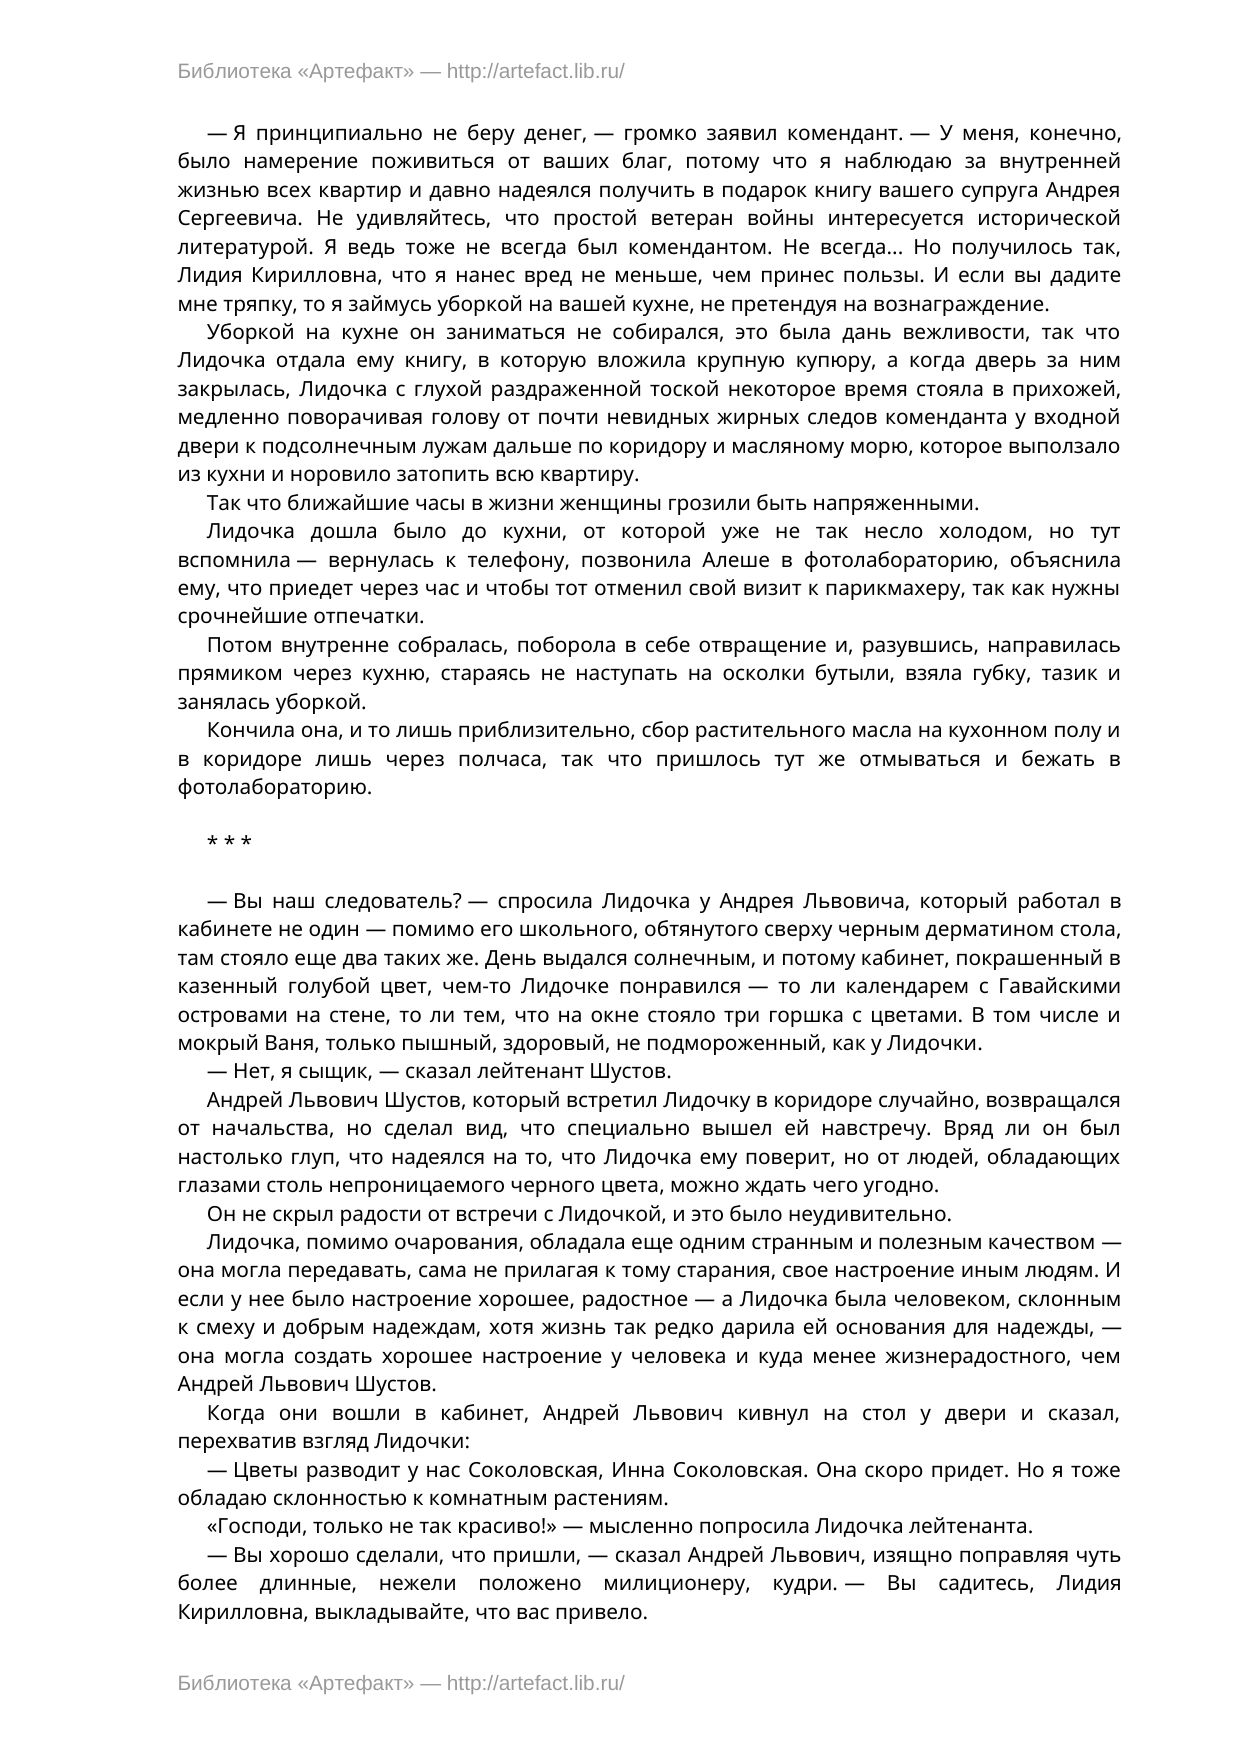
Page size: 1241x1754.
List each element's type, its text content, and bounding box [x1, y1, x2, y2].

text Потом внутренне собралась, поборола в себе отвращение и, разувшись, направилась прямиком через кухню, стараясь не наступать на осколки бутыли, взяла губку, тазик и занялась уборкой. [177, 630, 1122, 715]
text «Господи, только не так красиво!» — мысленно попросила Лидочка лейтенанта. [177, 1512, 1122, 1540]
text — Я принципиально не беру денег, — громко заявил комендант. — У меня, конечно, было намерение поживиться от ваших благ, потому что я наблюдаю за внутренней жизнью всех квартир и давно надеялся получить в подарок книгу вашего супруга Андрея Сергеевича. Не удивляйтесь, что простой ветеран войны интересуется исторической литературой. Я ведь тоже не всегда был комендантом. Не всегда... Но получилось так, Лидия Кирилловна, что я нанес вред не меньше, чем принес пользы. И если вы дадите мне тряпку, то я займусь уборкой на вашей кухне, не претендуя на вознаграждение. [177, 118, 1122, 317]
text Лидочка, помимо очарования, обладала еще одним странным и полезным качеством — она могла передавать, сама не прилагая к тому старания, свое настроение иным людям. И если у нее было настроение хорошее, радостное — а Лидочка была человеком, склонным к смеху и добрым надеждам, хотя жизнь так редко дарила ей основания для надежды, — она могла создать хорошее настроение у человека и куда менее жизнерадостного, чем Андрей Львович Шустов. [177, 1227, 1122, 1398]
text Кончила она, и то лишь приблизительно, сбор растительного масла на кухонном полу и в коридоре лишь через полчаса, так что пришлось тут же отмываться и бежать в фотолабораторию. [177, 715, 1122, 801]
text — Вы наш следователь? — спросила Лидочка у Андрея Львовича, который работал в кабинете не один — помимо его школьного, обтянутого сверху черным дерматином стола, там стояло еще два таких же. День выдался солнечным, и потому кабинет, покрашенный в казенный голубой цвет, чем-то Лидочке понравился — то ли календарем с Гавайскими островами на стене, то ли тем, что на окне стояло три горшка с цветами. В том числе и мокрый Ваня, только пышный, здоровый, не подмороженный, как у Лидочки. [177, 886, 1122, 1057]
text Когда они вошли в кабинет, Андрей Львович кивнул на стол у двери и сказал, перехватив взгляд Лидочки: [177, 1398, 1122, 1455]
text — Вы хорошо сделали, что пришли, — сказал Андрей Львович, изящно поправляя чуть более длинные, нежели положено милиционеру, кудри. — Вы садитесь, Лидия Кирилловна, выкладывайте, что вас привело. [177, 1540, 1122, 1625]
text Так что ближайшие часы в жизни женщины грозили быть напряженными. [177, 488, 1122, 516]
subtitle * * * [177, 829, 1122, 857]
text Андрей Львович Шустов, который встретил Лидочку в коридоре случайно, возвращался от начальства, но сделал вид, что специально вышел ей навстречу. Вряд ли он был настолько глуп, что надеялся на то, что Лидочка ему поверит, но от людей, обладающих глазами столь непроницаемого черного цвета, можно ждать чего угодно. [177, 1085, 1122, 1199]
text Уборкой на кухне он заниматься не собирался, это была дань вежливости, так что Лидочка отдала ему книгу, в которую вложила крупную купюру, а когда дверь за ним закрылась, Лидочка с глухой раздраженной тоской некоторое время стояла в прихожей, медленно поворачивая голову от почти невидных жирных следов коменданта у входной двери к подсолнечным лужам дальше по коридору и масляному морю, которое выползало из кухни и норовило затопить всю квартиру. [177, 317, 1122, 488]
text Лидочка дошла было до кухни, от которой уже не так несло холодом, но тут вспомнила — вернулась к телефону, позвонила Алеше в фотолабораторию, объяснила ему, что приедет через час и чтобы тот отменил свой визит к парикмахеру, так как нужны срочнейшие отпечатки. [177, 516, 1122, 630]
text — Цветы разводит у нас Соколовская, Инна Соколовская. Она скоро придет. Но я тоже обладаю склонностью к комнатным растениям. [177, 1455, 1122, 1512]
text Он не скрыл радости от встречи с Лидочкой, и это было неудивительно. [177, 1199, 1122, 1227]
text — Нет, я сыщик, — сказал лейтенант Шустов. [177, 1057, 1122, 1085]
